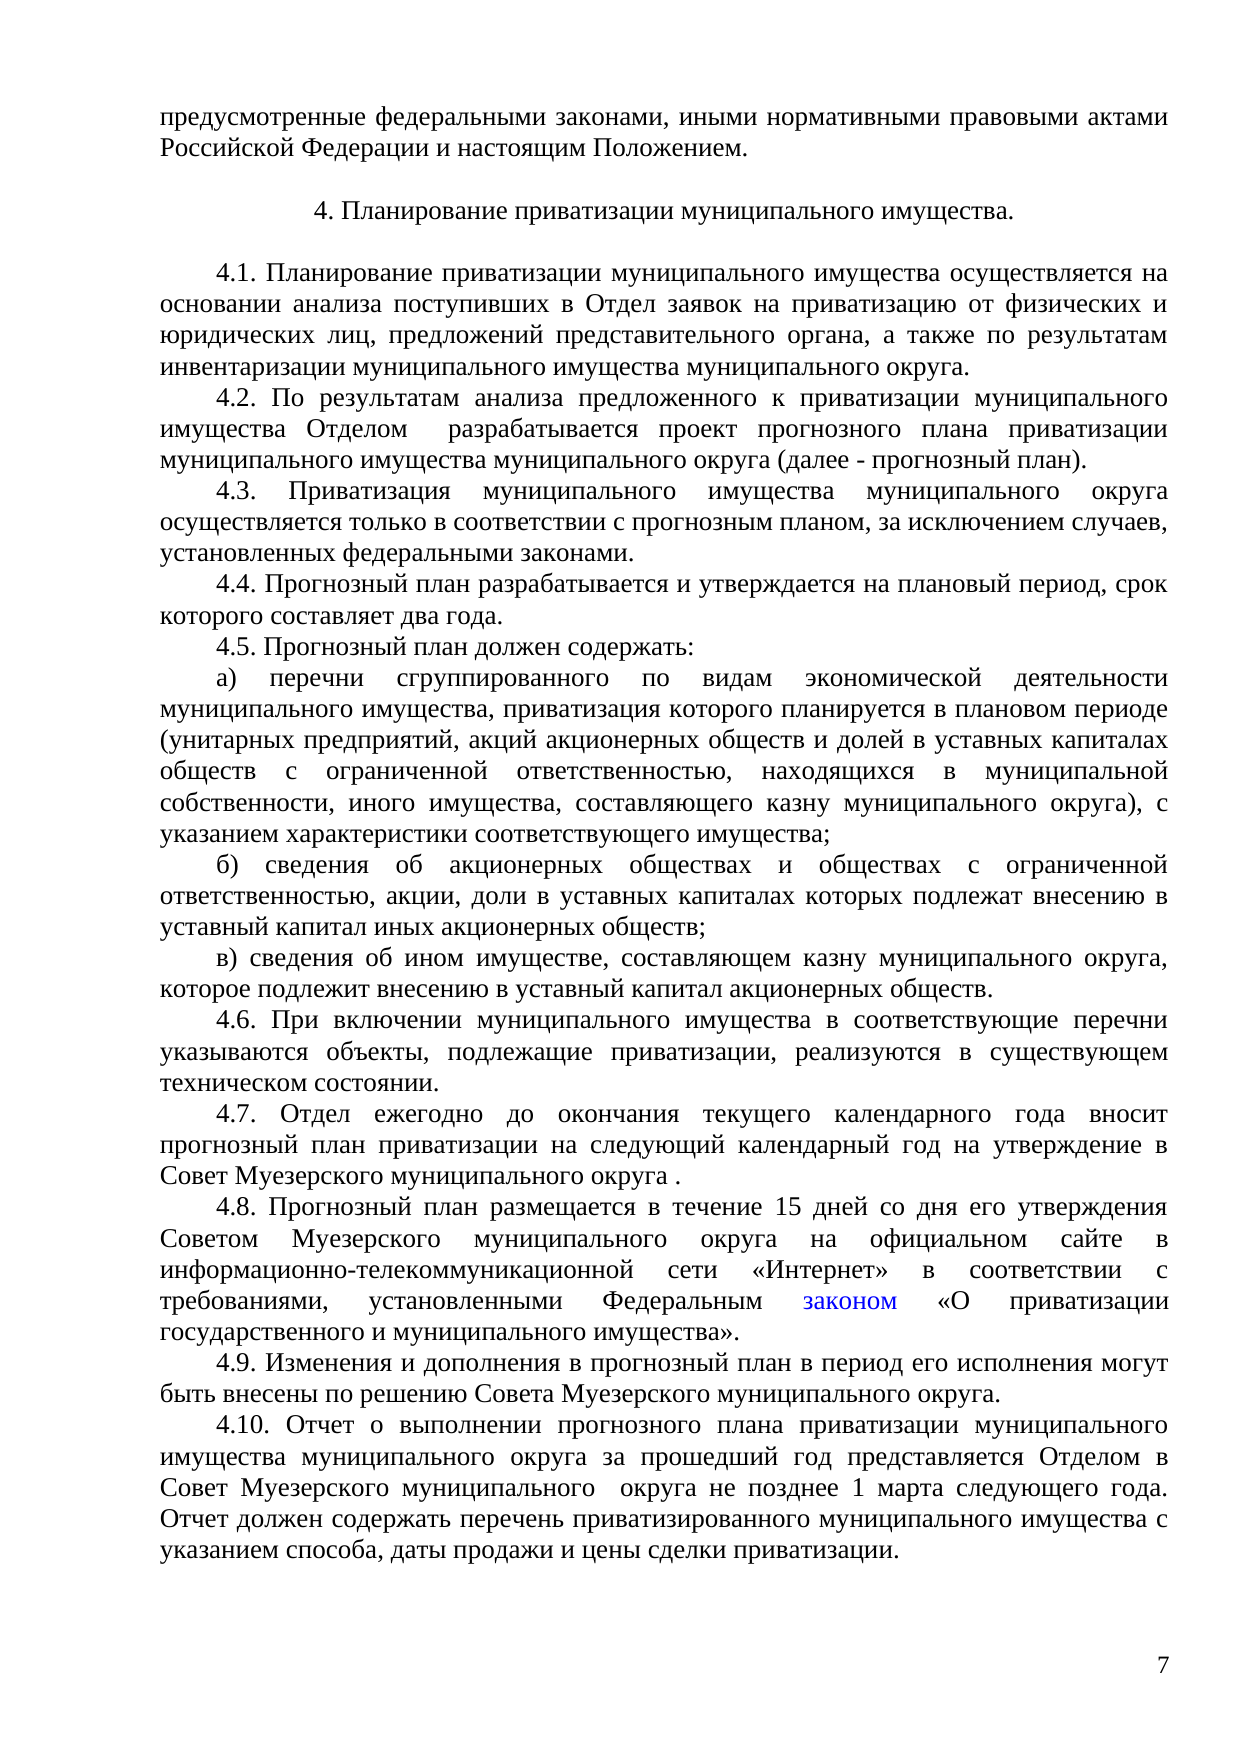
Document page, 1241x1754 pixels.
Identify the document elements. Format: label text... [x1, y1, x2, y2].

text 4.5. Прогнозный план должен содержать: [159, 630, 1169, 661]
text 4.1. Планирование приватизации муниципального имущества осуществляется на основании анализа поступивших в Отдел заявок на приватизацию от физических и юридических лиц, предложений представительного органа, а также по результатам инвентаризации муниципального имущества муниципального округа. [159, 256, 1169, 381]
text 4.9. Изменения и дополнения в прогнозный план в период его исполнения могут быть внесены по решению Совета Муезерского муниципального округа. [159, 1346, 1169, 1408]
text 4.8. Прогнозный план размещается в течение 15 дней со дня его утверждения Советом Муезерского муниципального округа на официальном сайте в информационно-телекоммуникационной сети «Интернет» в соответствии с требованиями, установленными Федеральным законом «О приватизации государственного и муниципального имущества». [159, 1191, 1169, 1346]
text 4.6. При включении муниципального имущества в соответствующие перечни указываются объекты, подлежащие приватизации, реализуются в существующем техническом состоянии. [159, 1004, 1169, 1097]
text 4.2. По результатам анализа предложенного к приватизации муниципального имущества Отделом разрабатывается проект прогнозного плана приватизации муниципального имущества муниципального округа (далее - прогнозный план). [159, 381, 1169, 474]
text б) сведения об акционерных обществах и обществах с ограниченной ответственностью, акции, доли в уставных капиталах которых подлежат внесению в уставный капитал иных акционерных обществ; [159, 848, 1169, 941]
text в) сведения об ином имуществе, составляющем казну муниципального округа, которое подлежит внесению в уставный капитал акционерных обществ. [159, 941, 1169, 1004]
text 4.10. Отчет о выполнении прогнозного плана приватизации муниципального имущества муниципального округа за прошедший год представляется Отделом в Совет Муезерского муниципального округа не позднее 1 марта следующего года. Отчет должен содержать перечень приватизированного муниципального имущества с указанием способа, даты продажи и цены сделки приватизации. [159, 1408, 1169, 1564]
text 4.3. Приватизация муниципального имущества муниципального округа осуществляется только в соответствии с прогнозным планом, за исключением случаев, установленных федеральными законами. [159, 474, 1169, 568]
text а) перечни сгруппированного по видам экономической деятельности муниципального имущества, приватизация которого планируется в плановом периоде (унитарных предприятий, акций акционерных обществ и долей в уставных капиталах обществ с ограниченной ответственностью, находящихся в муниципальной собственности, иного имущества, составляющего казну муниципального округа), с указанием характеристики соответствующего имущества; [159, 661, 1169, 848]
text 4. Планирование приватизации муниципального имущества. [159, 194, 1169, 225]
text 4.4. Прогнозный план разрабатывается и утверждается на плановый период, срок которого составляет два года. [159, 568, 1169, 630]
text 4.7. Отдел ежегодно до окончания текущего календарного года вносит прогнозный план приватизации на следующий календарный год на утверждение в Совет Муезерского муниципального округа . [159, 1097, 1169, 1191]
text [159, 100, 1169, 163]
